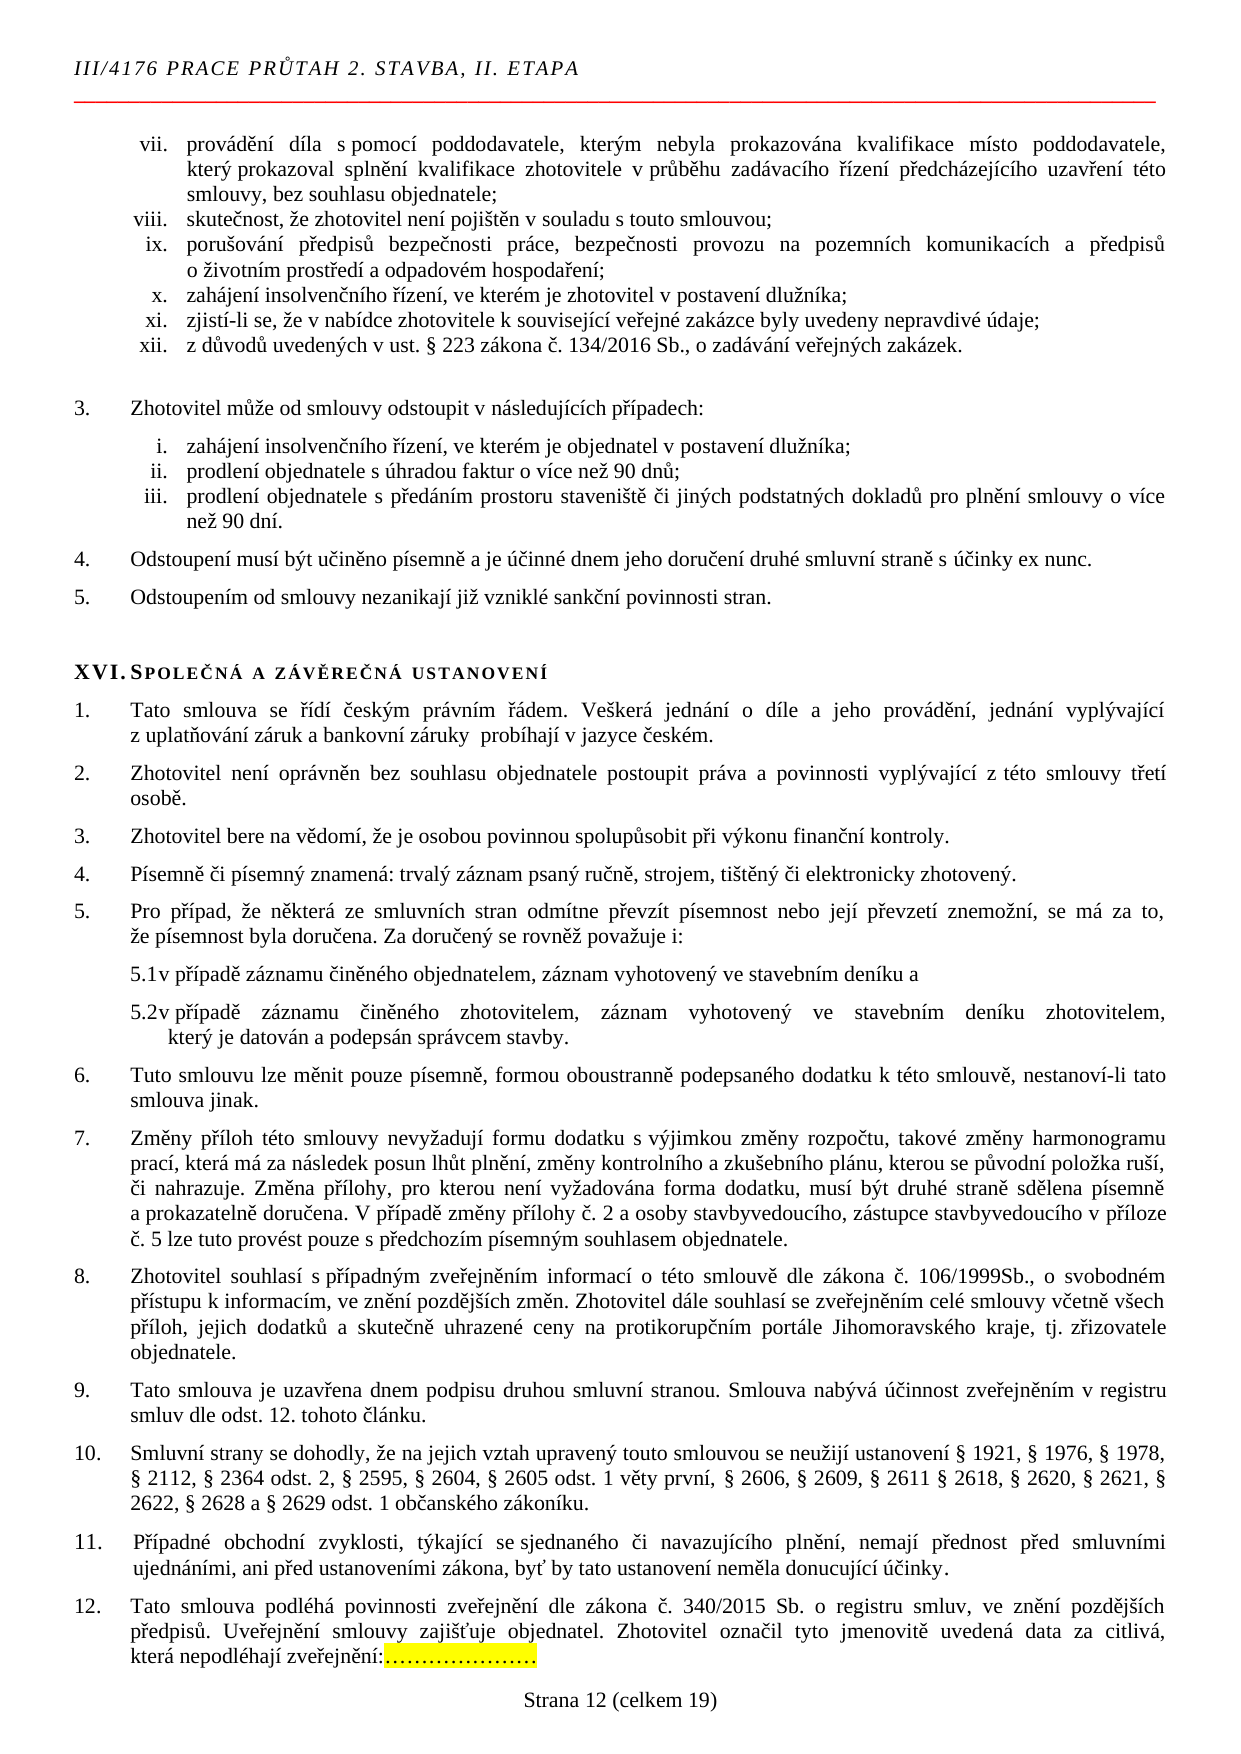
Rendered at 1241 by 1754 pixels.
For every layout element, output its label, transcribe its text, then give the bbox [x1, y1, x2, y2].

list Případné obchodní zvyklosti, týkající se sjednaného či navazujícího plnění, nemají přednost před smluvními ujednáními, ani před ustanoveními zákona, byť by tato ustanovení neměla donucující účinky. [74, 1528, 1167, 1580]
list zahájení insolvenčního řízení, ve kterém je objednatel v postavení dlužníka; [168, 433, 1167, 458]
list Tuto smlouvu lze měnit pouze písemně, formou oboustranně podepsaného dodatku k této smlouvě, nestanoví-li tato smlouva jinak. [74, 1062, 1167, 1112]
list Písemně či písemný znamená: trvalý záznam psaný ručně, strojem, tištěný či elektronicky zhotovený. [74, 861, 1167, 886]
list prodlení objednatele s úhradou faktur o více než 90 dnů; [168, 458, 1167, 483]
list zjistí-li se, že v nabídce zhotovitele k související veřejné zakázce byly uvedeny nepravdivé údaje; [168, 307, 1167, 332]
list v případě záznamu činěného zhotovitelem, záznam vyhotovený ve stavebním deníku zhotovitelem, který je datován a podepsán správcem stavby. [130, 999, 1167, 1049]
list prodlení objednatele s předáním prostoru staveniště či jiných podstatných dokladů pro plnění smlouvy o více než 90 dní. [168, 483, 1167, 534]
list v případě záznamu činěného objednatelem, záznam vyhotovený ve stavebním deníku a [130, 961, 1167, 986]
list Zhotovitel není oprávněn bez souhlasu objednatele postoupit práva a povinnosti vyplývající z této smlouvy třetí osobě. [74, 760, 1167, 810]
list Smluvní strany se dohodly, že na jejich vztah upravený touto smlouvou se neužijí ustanovení § 1921, § 1976, § 1978, § 2112, § 2364 odst. 2, § 2595, § 2604, § 2605 odst. 1 věty první, § 2606, § 2609, § 2611 § 2618, § 2620, § 2621, § 2622, § 2628 a § 2629 odst. 1 občanského zákoníku. [74, 1439, 1167, 1515]
list zahájení insolvenčního řízení, ve kterém je zhotovitel v postavení dlužníka; [168, 282, 1167, 307]
list z důvodů uvedených v ust. § 223 zákona č. 134/2016 Sb., o zadávání veřejných zakázek. [168, 332, 1167, 357]
list Zhotovitel souhlasí s případným zveřejněním informací o této smlouvě dle zákona č. 106/1999Sb., o svobodném přístupu k informacím, ve znění pozdějších změn. Zhotovitel dále souhlasí se zveřejněním celé smlouvy včetně všech příloh, jejich dodatků a skutečně uhrazené ceny na protikorupčním portále Jihomoravského kraje, tj. zřizovatele objednatele. [74, 1263, 1167, 1364]
list skutečnost, že zhotovitel není pojištěn v souladu s touto smlouvou; [168, 206, 1167, 231]
list Společná a závěrečná ustanovení [74, 659, 1167, 684]
list provádění díla s pomocí poddodavatele, kterým nebyla prokazována kvalifikace místo poddodavatele, který prokazoval splnění kvalifikace zhotovitele v průběhu zadávacího řízení předcházejícího uzavření této smlouvy, bez souhlasu objednatele; [168, 131, 1167, 206]
list porušování předpisů bezpečnosti práce, bezpečnosti provozu na pozemních komunikacích a předpisů o životním prostředí a odpadovém hospodaření; [168, 231, 1167, 282]
list Tato smlouva podléhá povinnosti zveřejnění dle zákona č. 340/2015 Sb. o registru smluv, ve znění pozdějších předpisů. Uveřejnění smlouvy zajišťuje objednatel. Zhotovitel označil tyto jmenovitě uvedená data za citlivá, která nepodléhají zveřejnění:………………… [74, 1593, 1167, 1668]
list Zhotovitel může od smlouvy odstoupit v následujících případech: [74, 395, 1167, 420]
list Pro případ, že některá ze smluvních stran odmítne převzít písemnost nebo její převzetí znemožní, se má za to, že písemnost byla doručena. Za doručený se rovněž považuje i: [74, 898, 1167, 949]
list Tato smlouva se řídí českým právním řádem. Veškerá jednání o díle a jeho provádění, jednání vyplývající z uplatňování záruk a bankovní záruky probíhají v jazyce českém. [74, 697, 1167, 747]
list Odstoupení musí být učiněno písemně a je účinné dnem jeho doručení druhé smluvní straně s účinky ex nunc. [74, 546, 1167, 571]
list Odstoupením od smlouvy nezanikají již vzniklé sankční povinnosti stran. [74, 584, 1167, 609]
list Změny příloh této smlouvy nevyžadují formu dodatku s výjimkou změny rozpočtu, takové změny harmonogramu prací, která má za následek posun lhůt plnění, změny kontrolního a zkušebního plánu, kterou se původní položka ruší, či nahrazuje. Změna přílohy, pro kterou není vyžadována forma dodatku, musí být druhé straně sdělena písemně a prokazatelně doručena. V případě změny přílohy č. 2 a osoby stavbyvedoucího, zástupce stavbyvedoucího v příloze č. 5 lze tuto provést pouze s předchozím písemným souhlasem objednatele. [74, 1125, 1167, 1251]
list Tato smlouva je uzavřena dnem podpisu druhou smluvní stranou. Smlouva nabývá účinnost zveřejněním v registru smluv dle odst. 12. tohoto článku. [74, 1377, 1167, 1427]
list Zhotovitel bere na vědomí, že je osobou povinnou spolupůsobit při výkonu finanční kontroly. [74, 823, 1167, 848]
